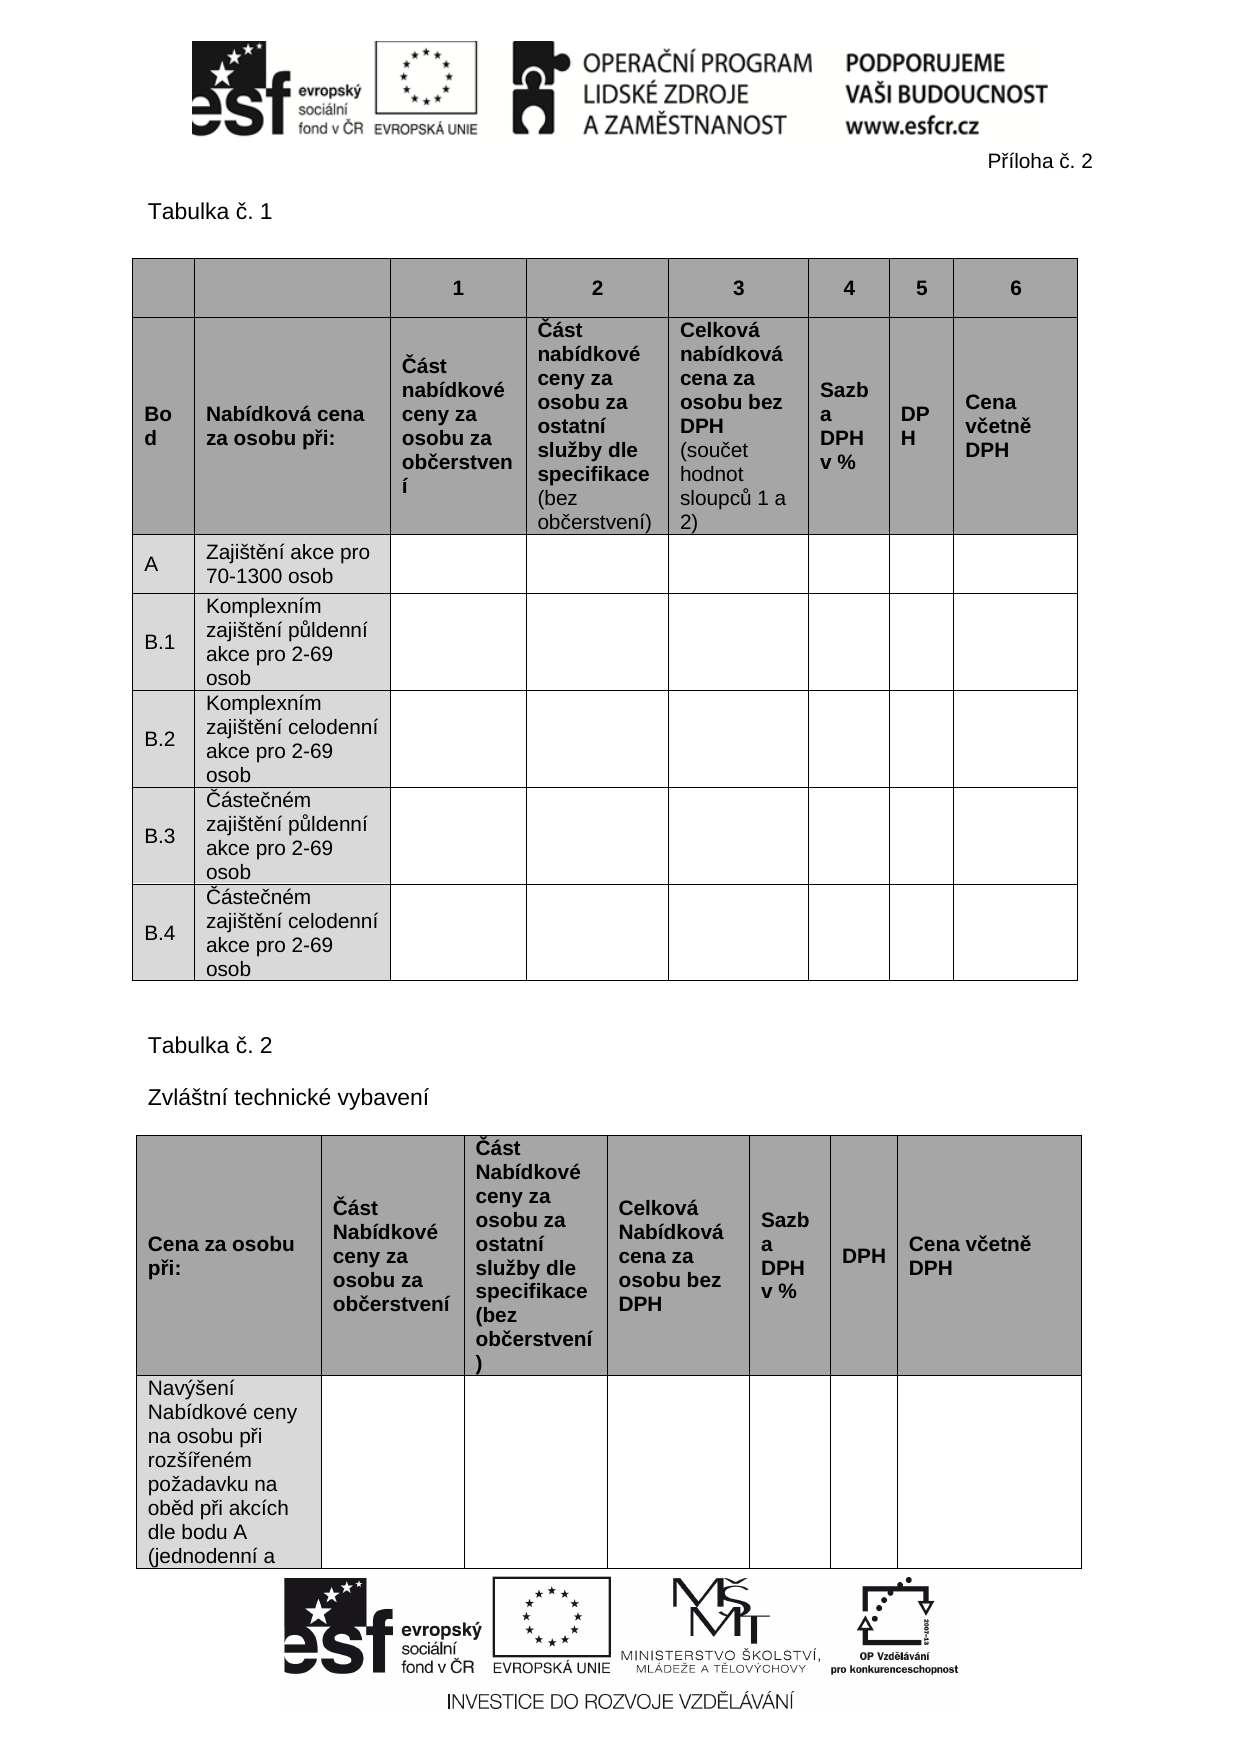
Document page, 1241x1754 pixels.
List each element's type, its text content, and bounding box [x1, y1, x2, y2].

table_header [133, 259, 194, 317]
table_cell [391, 788, 526, 883]
table_cell [890, 788, 953, 883]
table_cell [954, 535, 1077, 593]
table_cell [898, 1376, 1081, 1568]
table_cell Část nabídkové ceny za osobu za ostatní služby dle specifikace (bez občerstvení) [527, 318, 668, 534]
table_cell [669, 594, 808, 690]
table_cell [527, 788, 668, 883]
table_header 5 [890, 259, 953, 317]
table_cell [954, 788, 1077, 883]
table_cell B.1 [133, 594, 194, 690]
table_cell [809, 788, 889, 883]
table_cell [890, 691, 953, 787]
table_header 4 [809, 259, 889, 317]
table_cell [954, 885, 1077, 980]
table_header 2 [527, 259, 668, 317]
table_cell [890, 885, 953, 980]
text Zvláštní technické vybavení [148, 1083, 1093, 1110]
table_cell Nabídková cena za osobu při: [195, 318, 390, 534]
text Tabulka č. 1 [148, 198, 1093, 224]
table_cell [831, 1376, 897, 1568]
table_cell [669, 691, 808, 787]
table_cell [954, 594, 1077, 690]
table_cell [391, 535, 526, 593]
table_cell [890, 594, 953, 690]
table_cell [527, 535, 668, 593]
table_header DPH [831, 1136, 897, 1375]
table_header 1 [391, 259, 526, 317]
table_cell A [133, 535, 194, 593]
table_cell Částečném zajištění celodenní akce pro 2-69 osob [195, 885, 390, 980]
table_cell [750, 1376, 830, 1568]
table_cell Celková nabídková cena za osobu bez DPH (součet hodnot sloupců 1 a 2) [669, 318, 808, 534]
table_cell [608, 1376, 749, 1568]
table_cell [809, 594, 889, 690]
table_cell [465, 1376, 607, 1568]
table_cell [527, 594, 668, 690]
table_cell [669, 788, 808, 883]
table_cell B.3 [133, 788, 194, 883]
table_header Část Nabídkové ceny za osobu za občerstvení [322, 1136, 464, 1375]
table_header Část Nabídkové ceny za osobu za ostatní služby dle specifikace (bez občerstvení) [465, 1136, 607, 1375]
table_cell [809, 535, 889, 593]
table_cell [890, 535, 953, 593]
table_header Cena včetně DPH [898, 1136, 1081, 1375]
table_header Cena za osobu při: [137, 1136, 321, 1375]
table_cell [391, 691, 526, 787]
table_cell Cena včetně DPH [954, 318, 1077, 534]
table_cell B.2 [133, 691, 194, 787]
table_header 3 [669, 259, 808, 317]
table_cell [527, 691, 668, 787]
table_cell [809, 691, 889, 787]
table_cell Částečném zajištění půldenní akce pro 2-69 osob [195, 788, 390, 883]
table_cell [527, 885, 668, 980]
table_cell Navýšení Nabídkové ceny na osobu při rozšířeném požadavku na oběd při akcích dle bodu A (jednodenní a vícedenní akce pro 70-1300 osob) [137, 1376, 321, 1568]
table_header Sazba DPH v % [750, 1136, 830, 1375]
table_cell [809, 885, 889, 980]
table_cell Sazba DPH v % [809, 318, 889, 534]
table_cell Bod [133, 318, 194, 534]
table_cell [669, 885, 808, 980]
table_cell B.4 [133, 885, 194, 980]
table_cell Komplexním zajištění celodenní akce pro 2-69 osob [195, 691, 390, 787]
table_cell [954, 691, 1077, 787]
table_cell [391, 594, 526, 690]
table_cell DPH [890, 318, 953, 534]
table_header Celková Nabídková cena za osobu bez DPH [608, 1136, 749, 1375]
table_cell Zajištění akce pro 70-1300 osob [195, 535, 390, 593]
table_header [195, 259, 390, 317]
text Tabulka č. 2 [148, 1032, 1093, 1059]
table_cell Komplexním zajištění půldenní akce pro 2-69 osob [195, 594, 390, 690]
table_cell [391, 885, 526, 980]
table_cell [322, 1376, 464, 1568]
table_cell Část nabídkové ceny za osobu za občerstvení [391, 318, 526, 534]
picture [192, 41, 1048, 141]
table_cell [669, 535, 808, 593]
picture [281, 1573, 959, 1711]
table_header 6 [954, 259, 1077, 317]
